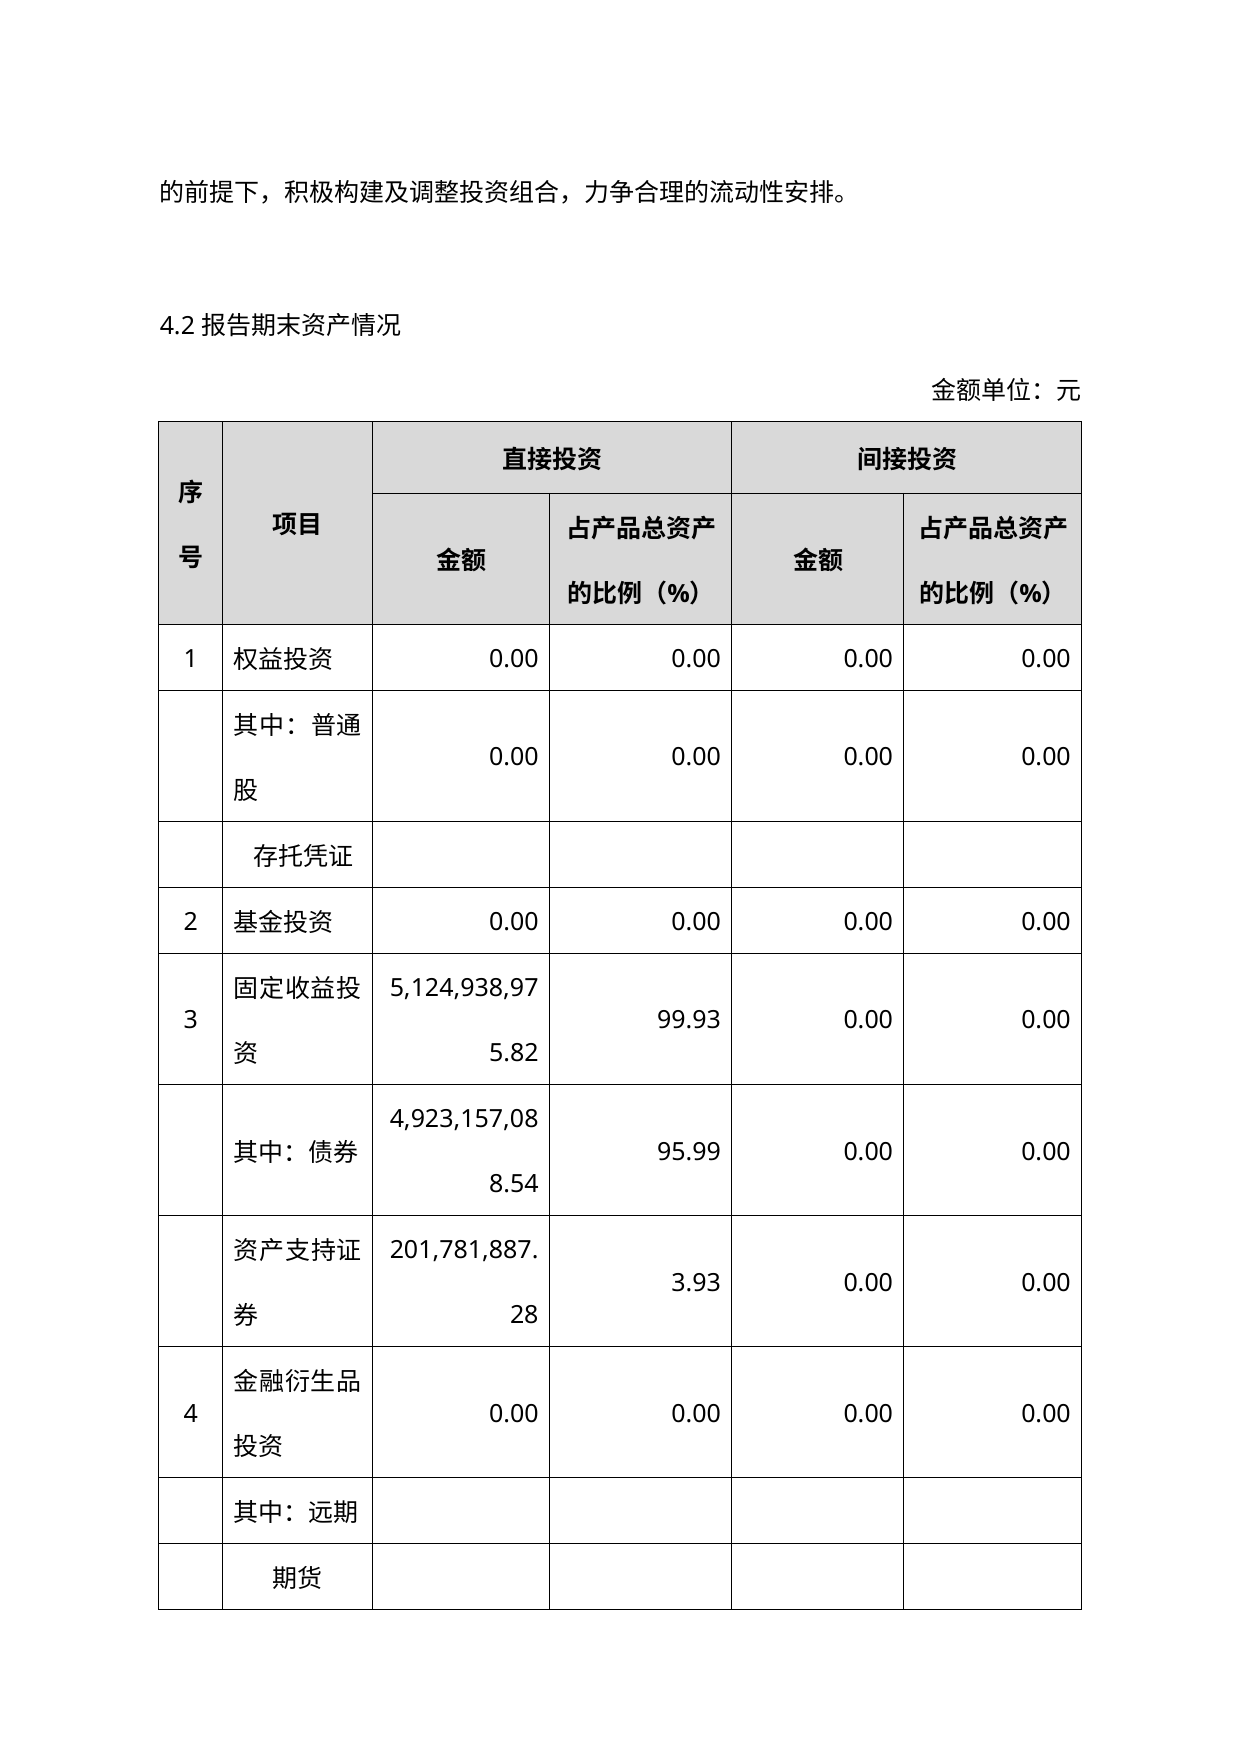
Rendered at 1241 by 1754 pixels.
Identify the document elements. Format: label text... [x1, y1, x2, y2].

table_cell 金额 [373, 494, 549, 624]
table_header 序号 [159, 422, 222, 624]
table_cell [550, 1478, 731, 1543]
table_cell 权益投资 [223, 625, 372, 690]
table_cell [373, 1544, 549, 1609]
table_cell 0.00 [732, 691, 903, 821]
table_cell 0.00 [732, 1216, 903, 1346]
table_cell 95.99 [550, 1085, 731, 1215]
table_cell [373, 822, 549, 887]
table_cell 3 [159, 954, 222, 1084]
table_cell 0.00 [732, 625, 903, 690]
table_cell 0.00 [904, 1216, 1081, 1346]
table_cell [159, 691, 222, 821]
table_cell 固定收益投资 [223, 954, 372, 1084]
table_cell 金额 [732, 494, 903, 624]
table_cell 资产支持证券 [223, 1216, 372, 1346]
table_cell [550, 822, 731, 887]
table_cell 4 [159, 1347, 222, 1477]
table_cell 0.00 [732, 1085, 903, 1215]
table_cell 0.00 [550, 888, 731, 953]
table_cell [159, 1085, 222, 1215]
table_cell 5,124,938,975.82 [373, 954, 549, 1084]
table_cell 0.00 [904, 888, 1081, 953]
table_cell [732, 1478, 903, 1543]
table_cell 0.00 [732, 1347, 903, 1477]
text 4.2 报告期末资产情况 [159, 291, 1081, 356]
table_cell 期货 [223, 1544, 372, 1609]
table_cell 存托凭证 [223, 822, 372, 887]
table_cell 其中：债券 [223, 1085, 372, 1215]
table_cell [159, 822, 222, 887]
table_cell [373, 1478, 549, 1543]
table_cell [159, 1478, 222, 1543]
table_cell 0.00 [373, 691, 549, 821]
table_cell [159, 1216, 222, 1346]
text 金额单位：元 [159, 356, 1081, 421]
table_cell 0.00 [732, 888, 903, 953]
table_cell [904, 822, 1081, 887]
table_cell 201,781,887.28 [373, 1216, 549, 1346]
table_cell 0.00 [904, 691, 1081, 821]
table_cell [159, 1544, 222, 1609]
table_cell 金融衍生品投资 [223, 1347, 372, 1477]
table_cell 占产品总资产的比例（%） [550, 494, 731, 624]
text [159, 158, 1081, 223]
table_cell 基金投资 [223, 888, 372, 953]
table_cell [904, 1544, 1081, 1609]
table_cell [550, 1544, 731, 1609]
table_cell 0.00 [904, 1085, 1081, 1215]
table_cell 其中：远期 [223, 1478, 372, 1543]
table_cell 2 [159, 888, 222, 953]
table_cell 3.93 [550, 1216, 731, 1346]
table_cell 其中：普通股 [223, 691, 372, 821]
table_cell 0.00 [732, 954, 903, 1084]
table_cell 0.00 [904, 625, 1081, 690]
table_cell 0.00 [550, 691, 731, 821]
table_cell 0.00 [550, 625, 731, 690]
table_cell 0.00 [550, 1347, 731, 1477]
table_header 直接投资 [373, 422, 731, 493]
table_header 项目 [223, 422, 372, 624]
table_cell 4,923,157,088.54 [373, 1085, 549, 1215]
table_cell 1 [159, 625, 222, 690]
table_cell 99.93 [550, 954, 731, 1084]
table_cell 占产品总资产的比例（%） [904, 494, 1081, 624]
table_cell 0.00 [373, 1347, 549, 1477]
table_cell 0.00 [904, 954, 1081, 1084]
table_cell 0.00 [904, 1347, 1081, 1477]
table_cell 0.00 [373, 888, 549, 953]
table_cell 0.00 [373, 625, 549, 690]
table_cell [904, 1478, 1081, 1543]
table_cell [732, 822, 903, 887]
table_cell [732, 1544, 903, 1609]
table_header 间接投资 [732, 422, 1081, 493]
